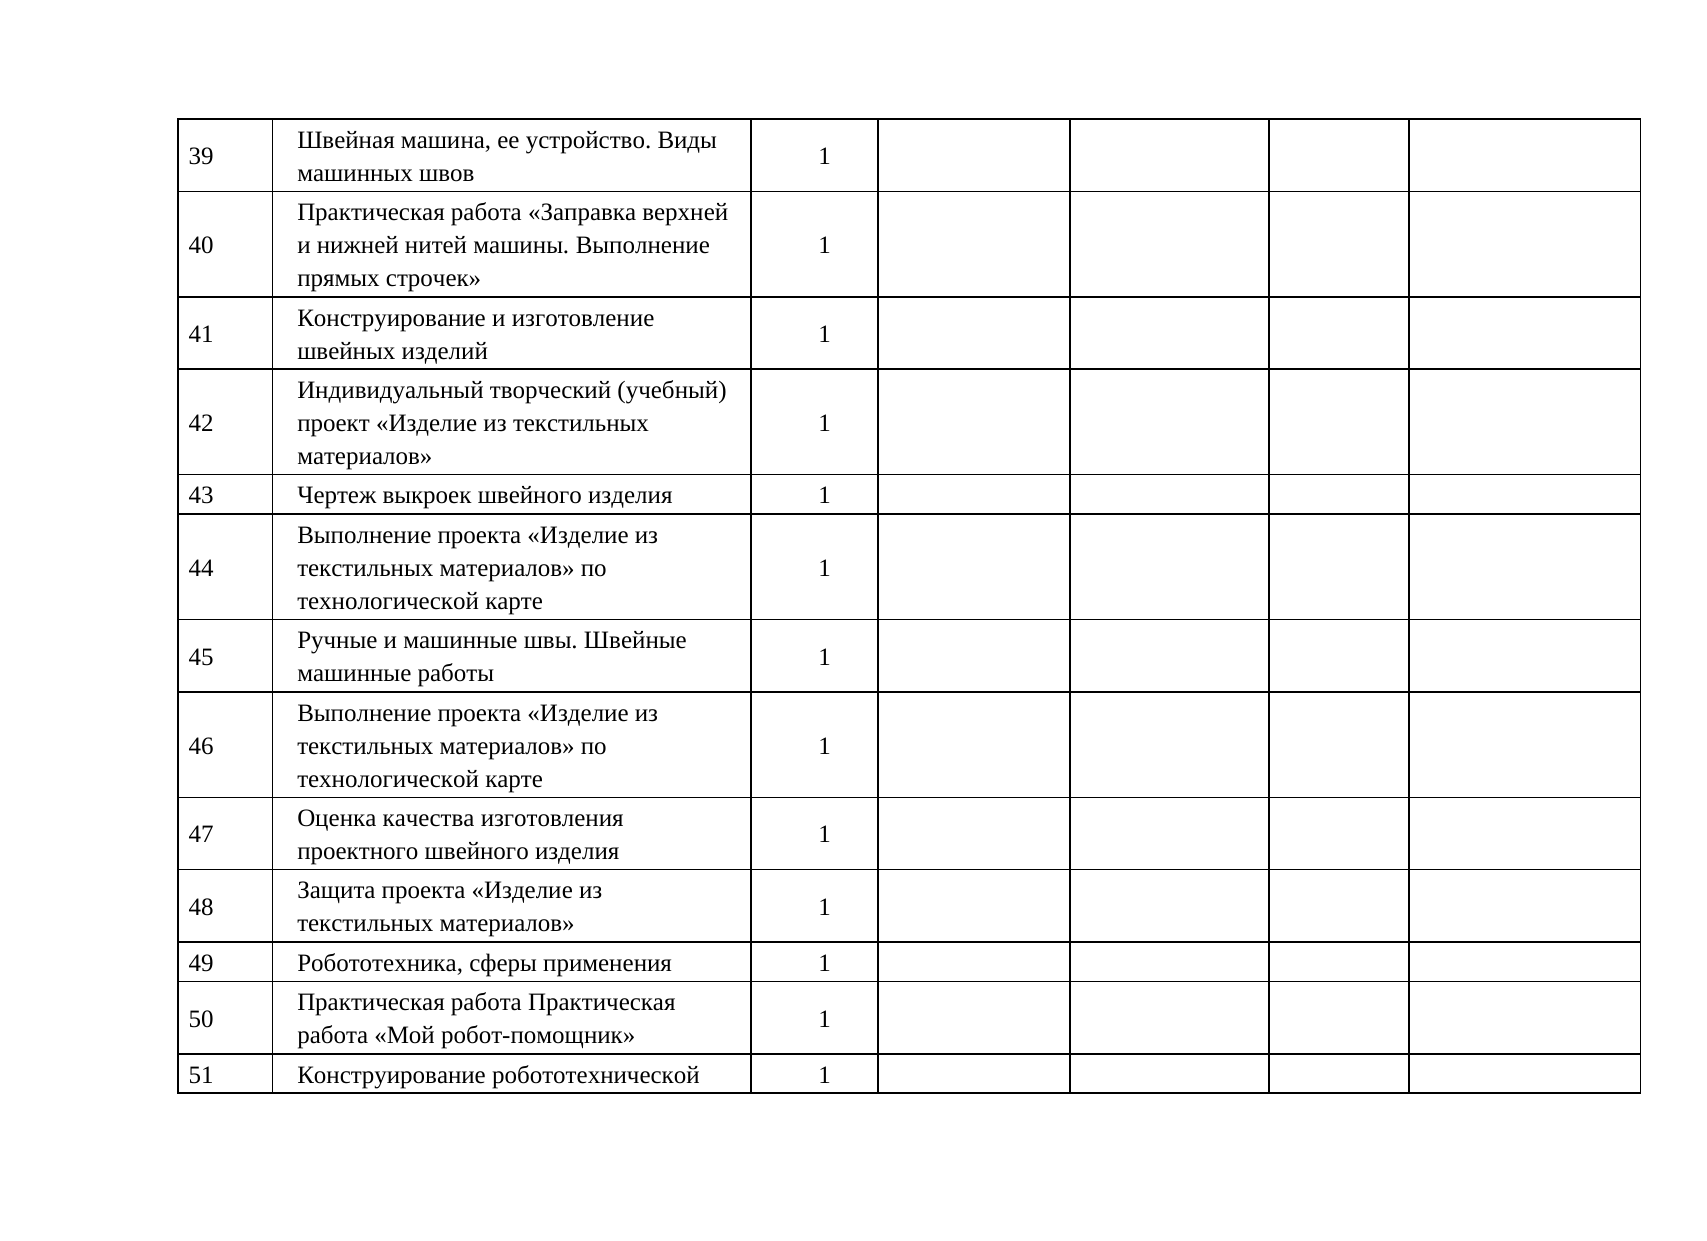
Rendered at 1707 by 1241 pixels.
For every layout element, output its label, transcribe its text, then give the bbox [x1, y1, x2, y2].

table_cell 45 [179, 620, 272, 691]
table_cell 48 [179, 870, 272, 941]
table_cell [1410, 693, 1640, 796]
table_cell [1410, 798, 1640, 869]
table_cell Выполнение проекта «Изделие из текстильных материалов» по технологической карте [273, 515, 750, 618]
table_cell [1071, 515, 1268, 618]
table_cell [879, 693, 1069, 796]
table_cell 50 [179, 982, 272, 1053]
table_cell [1410, 120, 1640, 191]
table_cell [1410, 370, 1640, 474]
table_cell [1410, 192, 1640, 296]
table_cell [1270, 943, 1408, 981]
table_cell [1270, 370, 1408, 474]
table_cell [879, 620, 1069, 691]
table_cell [1071, 870, 1268, 941]
table_cell [879, 298, 1069, 368]
table_cell [1410, 515, 1640, 618]
table_cell [1270, 1055, 1408, 1092]
table_cell 1 [752, 515, 877, 618]
table_cell [1270, 475, 1408, 513]
table_cell Практическая работа «Заправка верхней и нижней нитей машины. Выполнение прямых строчек» [273, 192, 750, 296]
table_cell 1 [752, 870, 877, 941]
table_cell [1071, 693, 1268, 796]
table_cell [1071, 1055, 1268, 1092]
table_cell 1 [752, 298, 877, 368]
table_cell [879, 943, 1069, 981]
table_cell [1071, 620, 1268, 691]
table_cell 40 [179, 192, 272, 296]
table_cell [1071, 192, 1268, 296]
table_cell [879, 1055, 1069, 1092]
table_cell Выполнение проекта «Изделие из текстильных материалов» по технологической карте [273, 693, 750, 796]
table_cell [1270, 120, 1408, 191]
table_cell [273, 1055, 750, 1092]
table_cell [1071, 475, 1268, 513]
table_cell 44 [179, 515, 272, 618]
table_cell [1270, 515, 1408, 618]
table_cell [1071, 943, 1268, 981]
table_cell 1 [752, 798, 877, 869]
table_cell [1270, 192, 1408, 296]
table_cell [879, 982, 1069, 1053]
table_cell [879, 475, 1069, 513]
table_cell Защита проекта «Изделие из текстильных материалов» [273, 870, 750, 941]
table_cell [1071, 298, 1268, 368]
table_cell [1270, 298, 1408, 368]
table_cell 42 [179, 370, 272, 474]
table_cell 46 [179, 693, 272, 796]
table_cell 39 [179, 120, 272, 191]
table_cell [1071, 120, 1268, 191]
table_cell [1410, 870, 1640, 941]
table_cell [1410, 982, 1640, 1053]
table_cell Чертеж выкроек швейного изделия [273, 475, 750, 513]
table_cell [1410, 298, 1640, 368]
table_cell [879, 798, 1069, 869]
table_cell [1410, 943, 1640, 981]
table_cell [1071, 370, 1268, 474]
table_cell Оценка качества изготовления проектного швейного изделия [273, 798, 750, 869]
table_cell 51 [179, 1055, 272, 1092]
table_cell 47 [179, 798, 272, 869]
table_cell [1410, 1055, 1640, 1092]
table_cell Конструирование и изготовление швейных изделий [273, 298, 750, 368]
table_cell Швейная машина, ее устройство. Виды машинных швов [273, 120, 750, 191]
table_cell [879, 870, 1069, 941]
table_cell [879, 120, 1069, 191]
table_cell [1071, 982, 1268, 1053]
table_cell 1 [752, 943, 877, 981]
table_cell 41 [179, 298, 272, 368]
table_cell 1 [752, 370, 877, 474]
table_cell [1071, 798, 1268, 869]
table_cell 1 [752, 1055, 877, 1092]
table_cell [879, 515, 1069, 618]
table_cell Ручные и машинные швы. Швейные машинные работы [273, 620, 750, 691]
table_cell 1 [752, 475, 877, 513]
table_cell [1270, 870, 1408, 941]
table_cell 1 [752, 192, 877, 296]
table_cell [1270, 982, 1408, 1053]
table_cell [1270, 798, 1408, 869]
table_cell 1 [752, 120, 877, 191]
table_cell Робототехника, сферы применения [273, 943, 750, 981]
table_cell [1410, 620, 1640, 691]
table_cell [1410, 475, 1640, 513]
table_cell Индивидуальный творческий (учебный) проект «Изделие из текстильных материалов» [273, 370, 750, 474]
table_cell [1270, 620, 1408, 691]
table_cell [1270, 693, 1408, 796]
table_cell 43 [179, 475, 272, 513]
table_cell [879, 370, 1069, 474]
table_cell [879, 192, 1069, 296]
table_cell 1 [752, 693, 877, 796]
table_cell 49 [179, 943, 272, 981]
table_cell 1 [752, 982, 877, 1053]
table_cell 1 [752, 620, 877, 691]
table_cell Практическая работа Практическая работа «Мой робот-помощник» [273, 982, 750, 1053]
